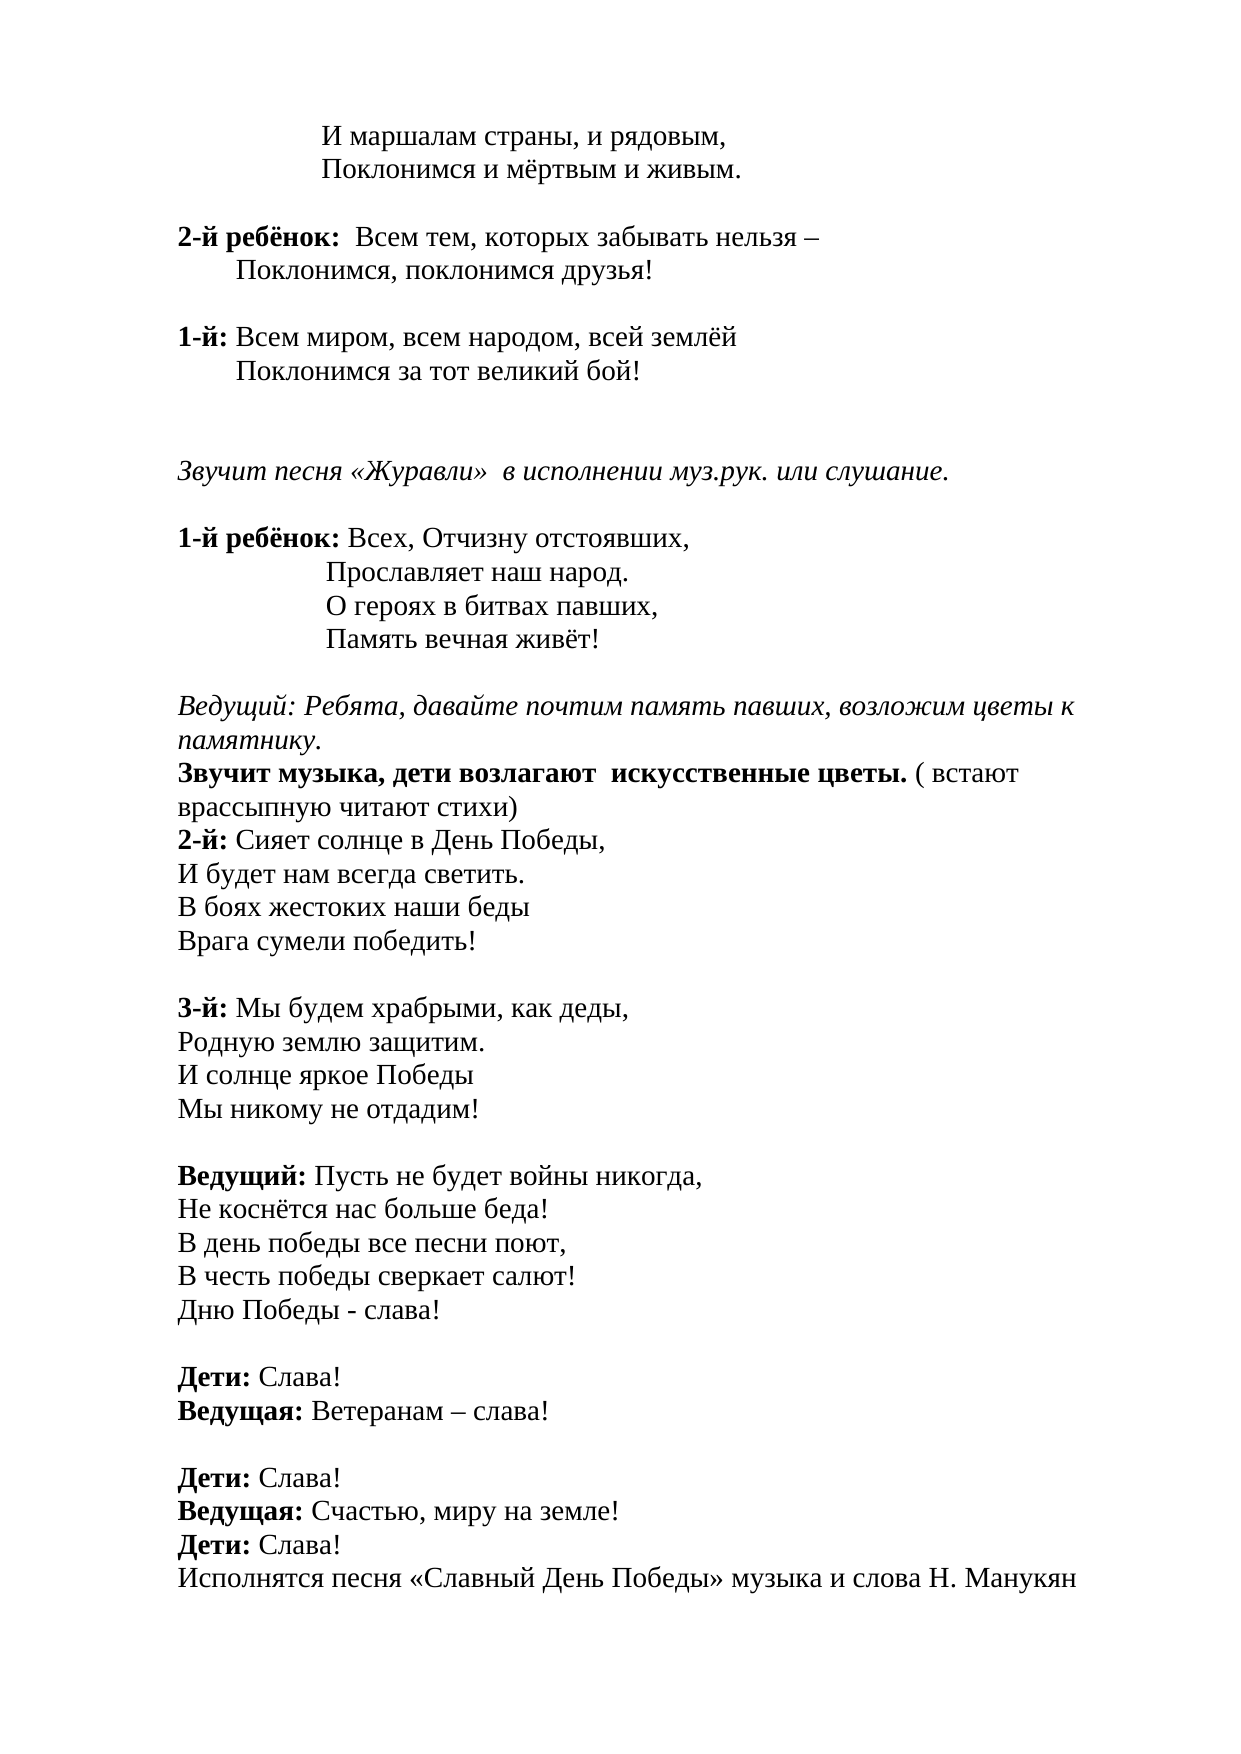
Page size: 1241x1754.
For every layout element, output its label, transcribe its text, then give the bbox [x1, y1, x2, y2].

text Родную землю защитим. [177, 1024, 1152, 1057]
text Дети: Слава! [177, 1359, 1152, 1393]
text Исполнятся песня «Славный День Победы» музыка и слова Н. Манукян [177, 1560, 1152, 1594]
text Ведущий: Пусть не будет войны никогда, [177, 1158, 1152, 1191]
text В день победы все песни поют, [177, 1225, 1152, 1258]
text И будет нам всегда светить. [177, 856, 1152, 889]
text Ведущая: Счастью, миру на земле! [177, 1493, 1152, 1527]
text О героях в битвах павших, [177, 588, 1152, 621]
text И солнце яркое Победы [177, 1057, 1152, 1091]
text Звучит песня «Журавли» в исполнении муз.рук. или слушание. [177, 453, 1152, 487]
text В боях жестоких наши беды [177, 889, 1152, 923]
text Дню Победы - слава! [177, 1292, 1152, 1326]
text Звучит музыка, дети возлагают искусственные цветы. ( встают врассыпную читают стихи) [177, 755, 1152, 822]
text Поклонимся и мёртвым и живым. [177, 152, 1152, 185]
text Не коснётся нас больше беда! [177, 1191, 1152, 1225]
text Ведущий: Ребята, давайте почтим память павших, возложим цветы к памятнику. [177, 688, 1152, 755]
text Прославляет наш народ. [177, 554, 1152, 588]
text Дети: Слава! [177, 1527, 1152, 1560]
text В честь победы сверкает салют! [177, 1258, 1152, 1292]
text Ведущая: Ветеранам – слава! [177, 1393, 1152, 1426]
text Врага сумели победить! [177, 923, 1152, 957]
text Мы никому не отдадим! [177, 1091, 1152, 1124]
text Память вечная живёт! [177, 621, 1152, 655]
text 3-й: Мы будем храбрыми, как деды, [177, 990, 1152, 1024]
text И маршалам страны, и рядовым, [177, 118, 1152, 152]
text Поклонимся, поклонимся друзья! [177, 252, 1152, 286]
text 1-й ребёнок: Всех, Отчизну отстоявших, [177, 521, 1152, 554]
text 1-й: Всем миром, всем народом, всей землёй [177, 319, 1152, 353]
text Дети: Слава! [177, 1460, 1152, 1493]
text 2-й: Сияет солнце в День Победы, [177, 822, 1152, 856]
text 2-й ребёнок: Всем тем, которых забывать нельзя – [177, 219, 1152, 252]
text Поклонимся за тот великий бой! [177, 353, 1152, 386]
